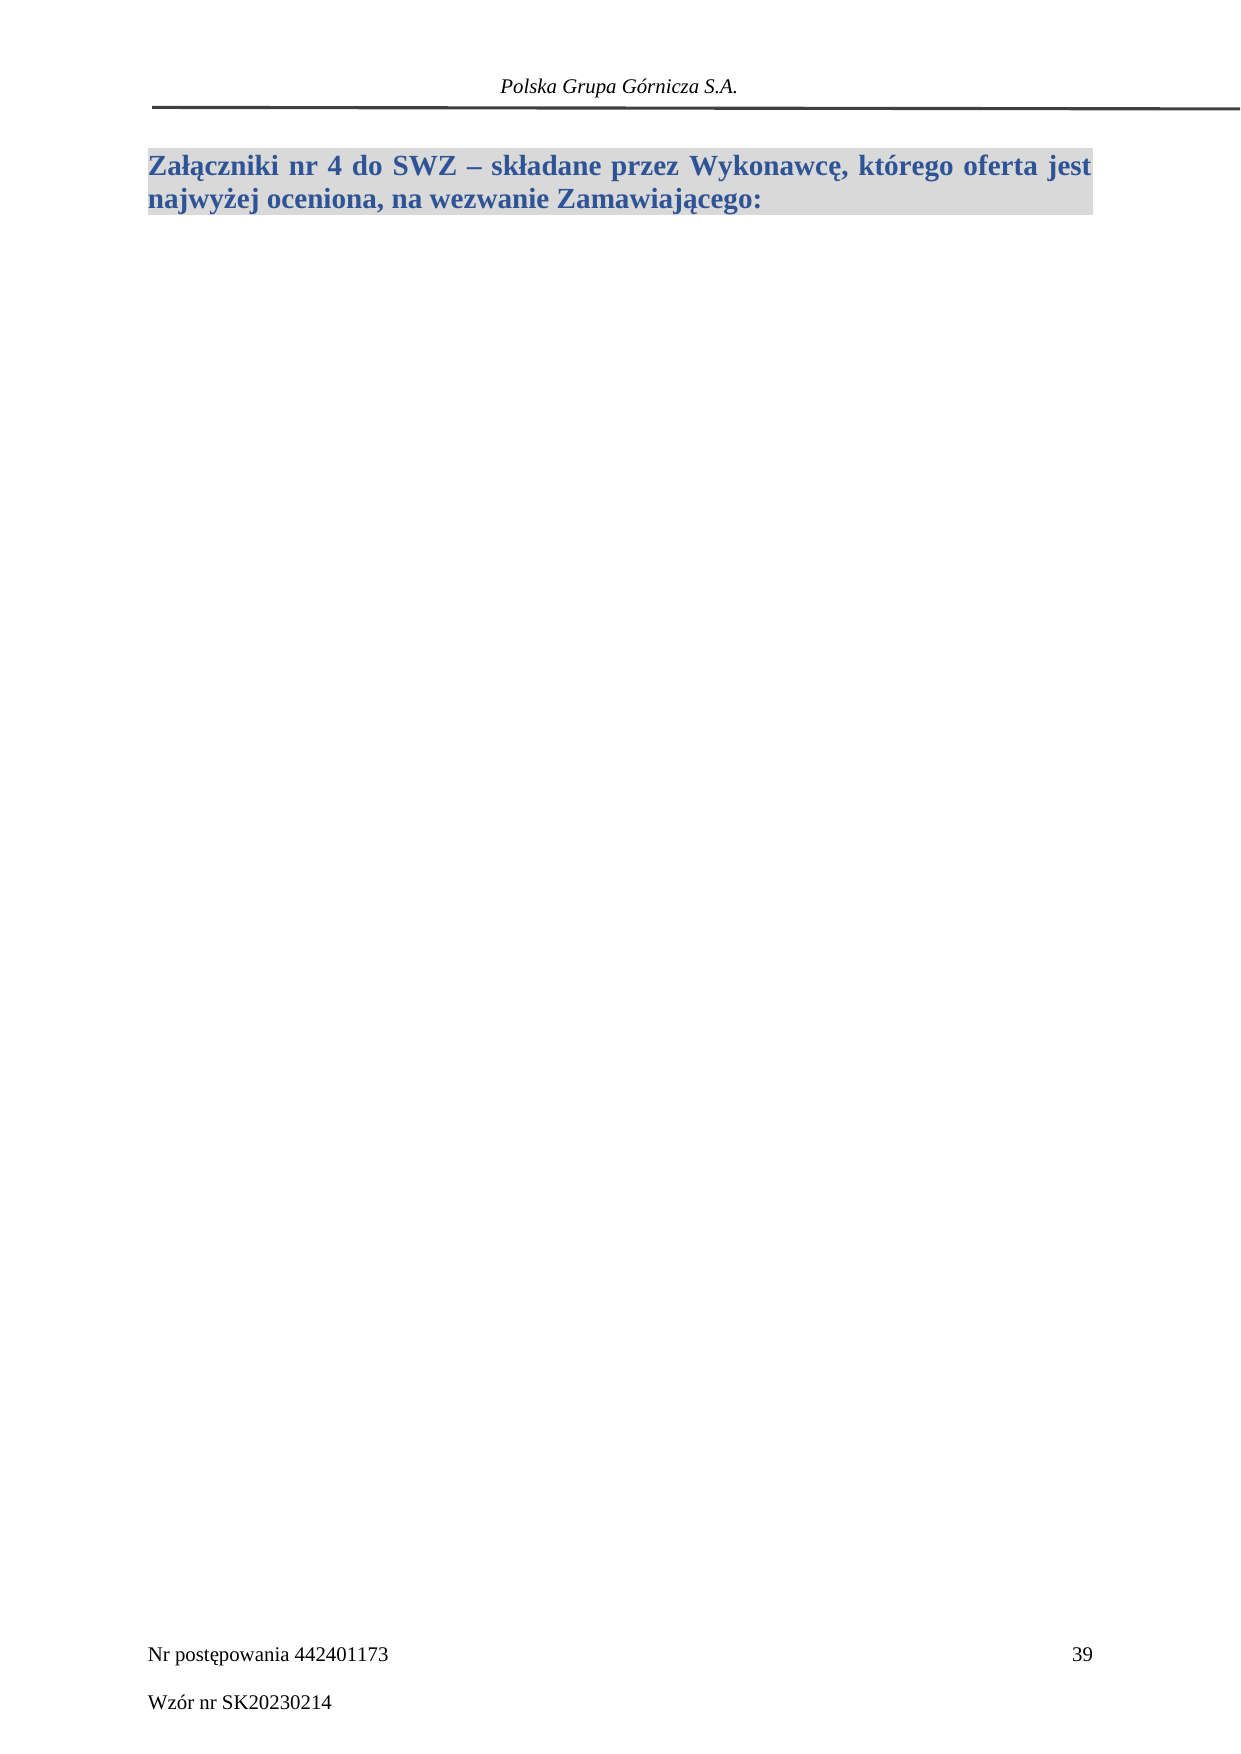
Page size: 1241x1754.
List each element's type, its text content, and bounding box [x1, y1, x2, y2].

subtitle Załączniki nr 4 do SWZ – składane przez Wykonawcę, którego oferta jest najwyżej oceniona, na wezwanie Zamawiającego: [148, 148, 1093, 215]
